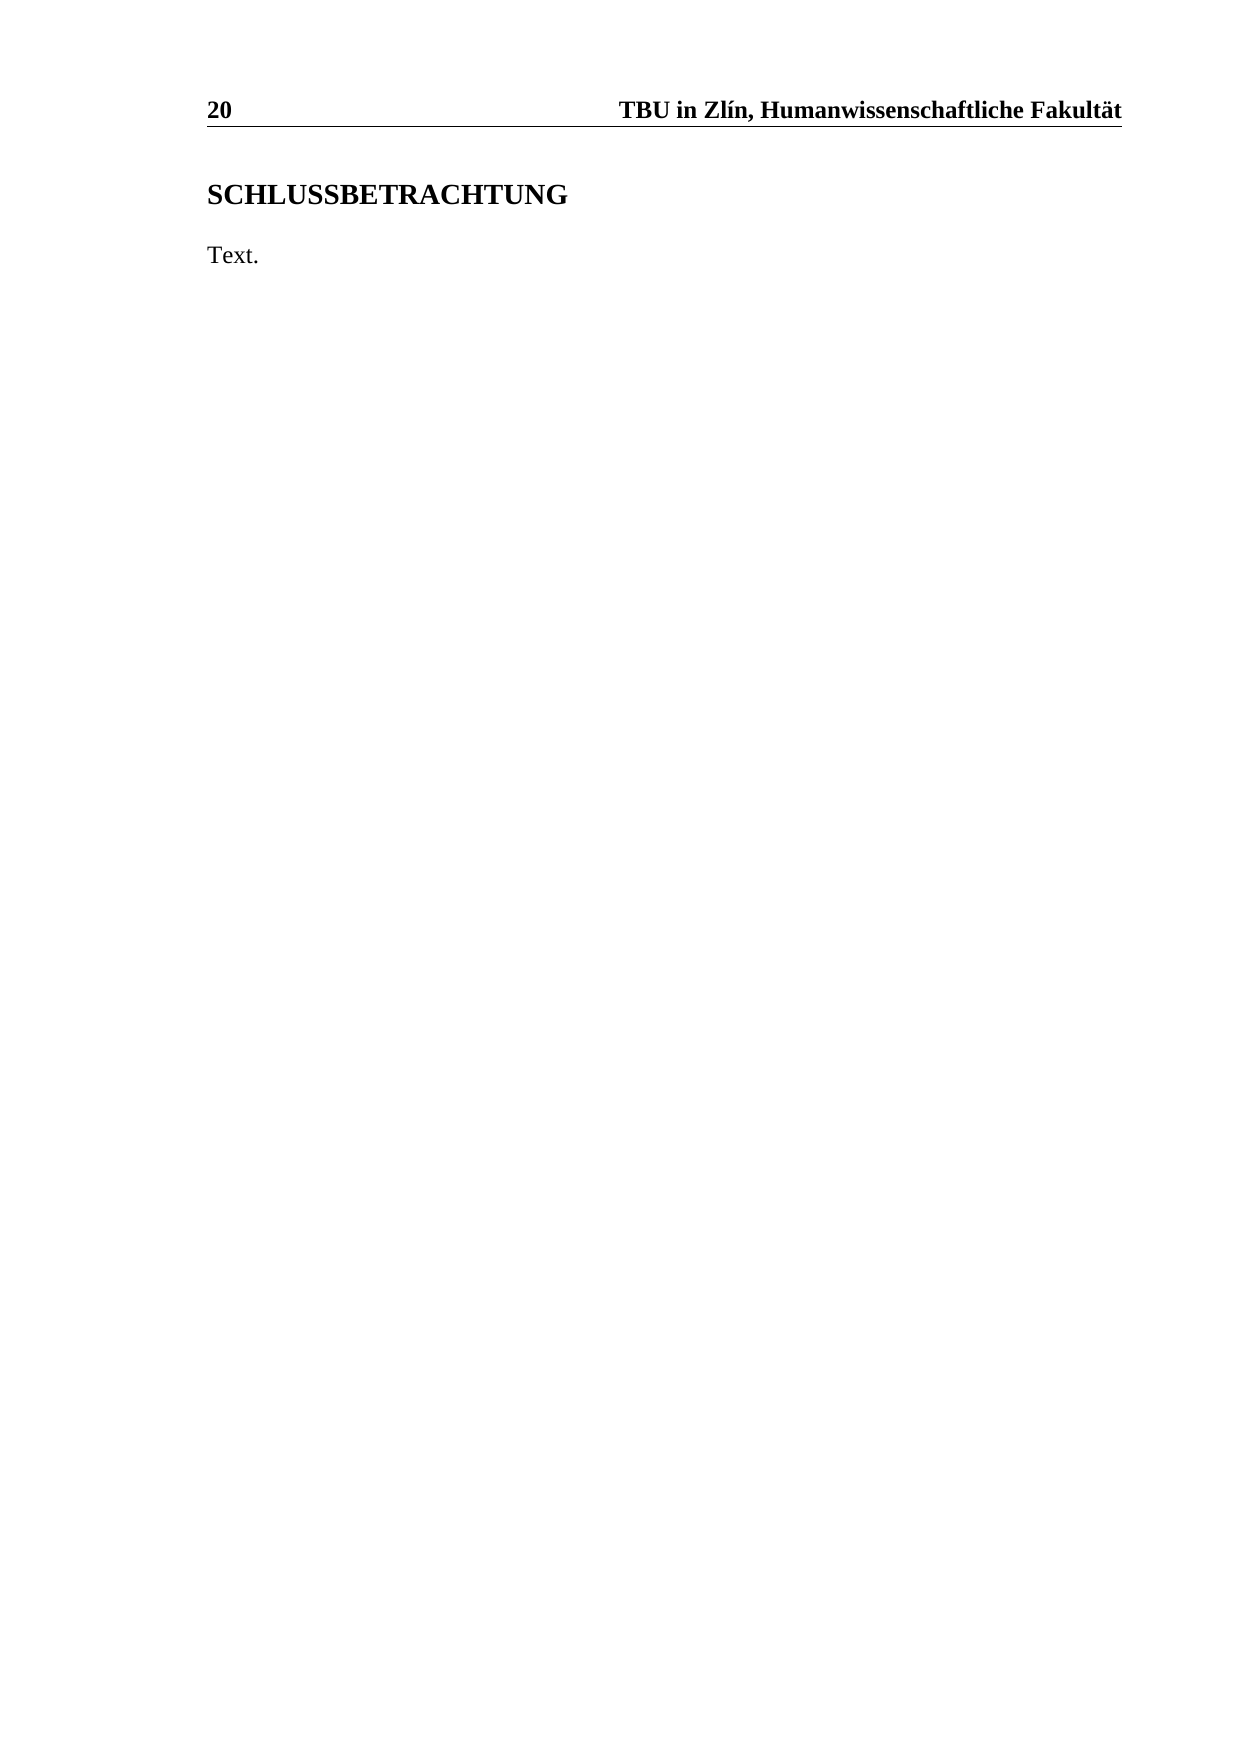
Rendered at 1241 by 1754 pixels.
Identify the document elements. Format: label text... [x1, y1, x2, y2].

text Schlussbetrachtung [207, 177, 1122, 211]
text Text. [207, 240, 1122, 269]
